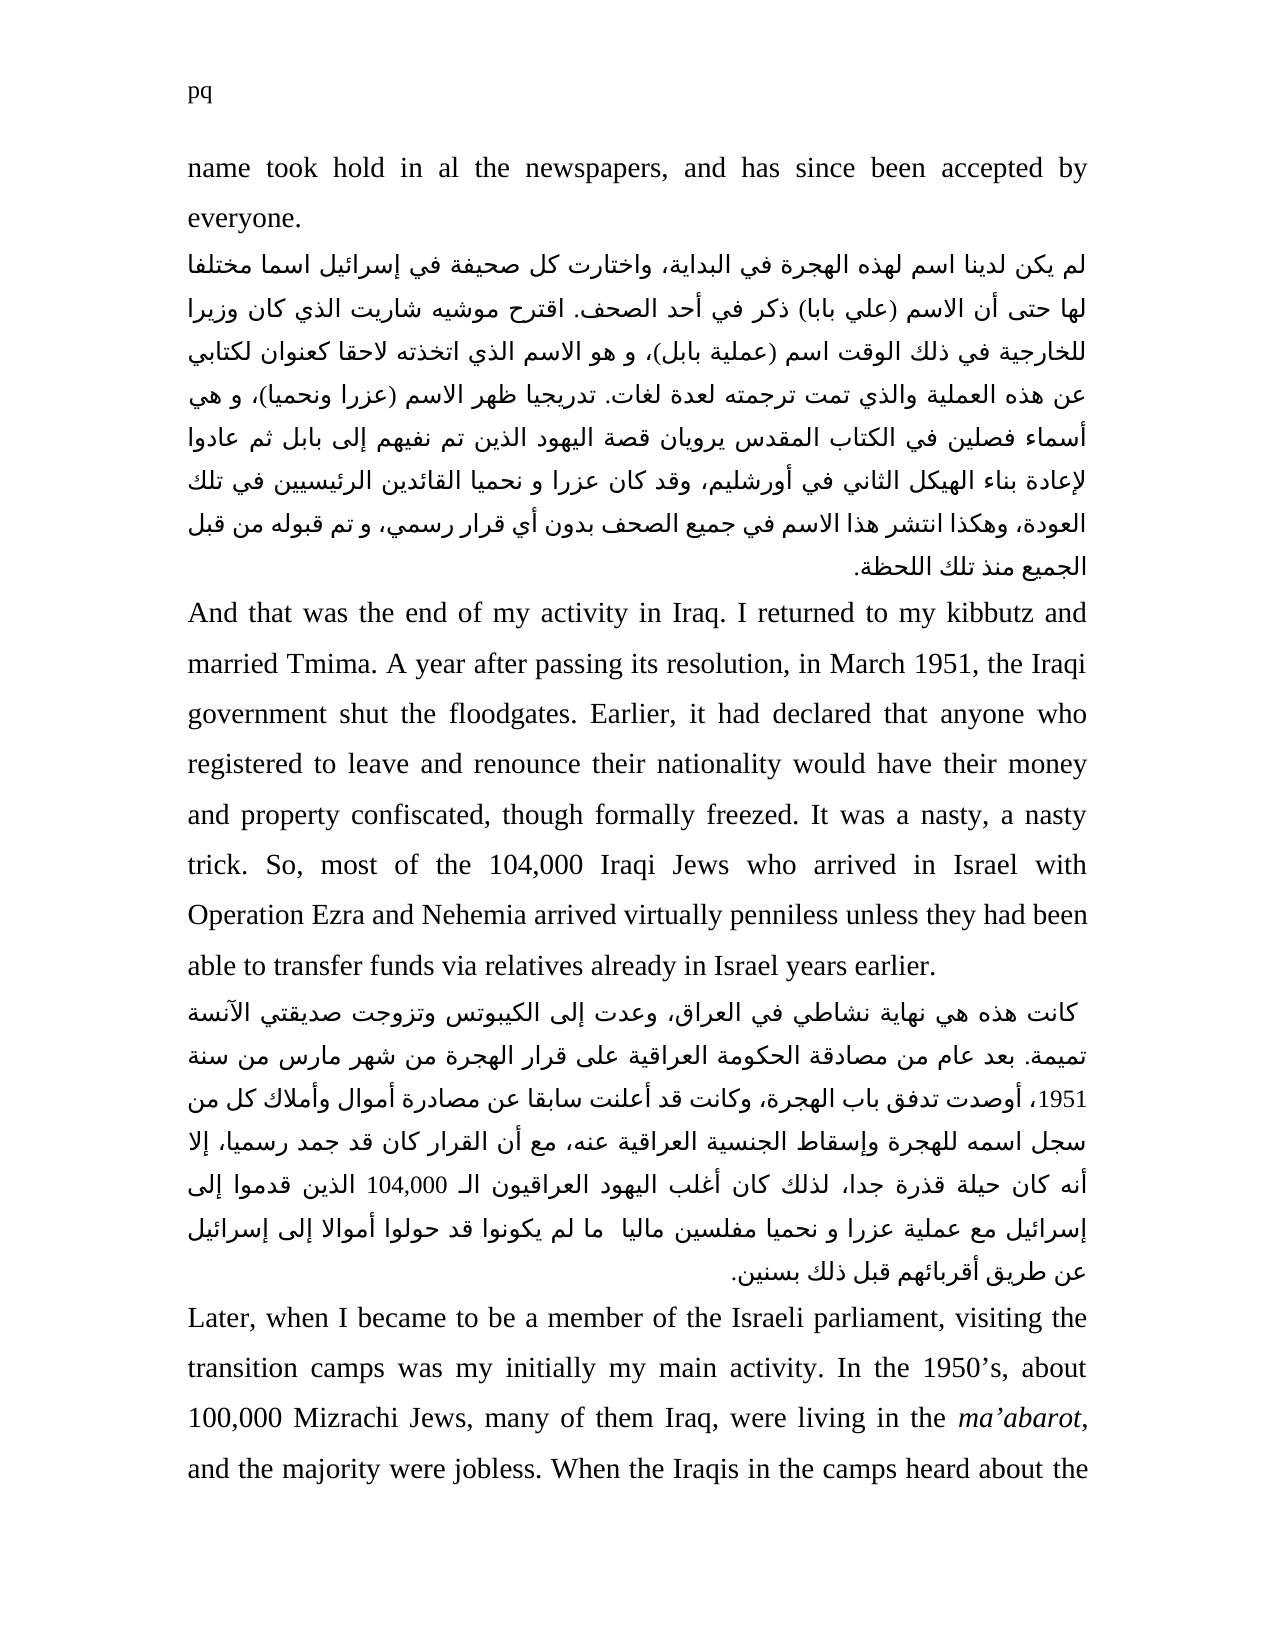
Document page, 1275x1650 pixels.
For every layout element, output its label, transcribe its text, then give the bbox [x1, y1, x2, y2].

text كانت هذه هي نهاية نشاطي في العراق، وعدت إلى الكيبوتس وتزوجت صديقتي الآنسة تميمة. بعد عام من مصادقة الحكومة العراقية على قرار الهجرة من شهر مارس من سنة 1951، أوصدت تدفق باب الهجرة، وكانت قد أعلنت سابقا عن مصادرة أموال وأملاك كل من سجل اسمه للهجرة وإسقاط الجنسية العراقية عنه، مع أن القرار كان قد جمد رسميا، إلا أنه كان حيلة قذرة جدا، لذلك كان أغلب اليهود العراقيون الـ 104,000 الذين قدموا إلى إسرائيل مع عملية عزرا و نحميا مفلسين ماليا ما لم يكونوا قد حولوا أموالا إلى إسرائيل عن طريق أقربائهم قبل ذلك بسنين. [187, 998, 1087, 1286]
text لم يكن لدينا اسم لهذه الهجرة في البداية، واختارت كل صحيفة في إسرائيل اسما مختلفا لها حتى أن الاسم (علي بابا) ذكر في أحد الصحف. اقترح موشيه شاريت الذي كان وزيرا للخارجية في ذلك الوقت اسم (عملية بابل)، و هو الاسم الذي اتخذته لاحقا كعنوان لكتابي عن هذه العملية والذي تمت ترجمته لعدة لغات. تدريجيا ظهر الاسم (عزرا ونحميا)، و هي أسماء فصلين في الكتاب المقدس يرويان قصة اليهود الذين تم نفيهم إلى بابل ثم عادوا لإعادة بناء الهيكل الثاني في أورشليم، وقد كان عزرا و نحميا القائدين الرئيسيين في تلك العودة، وهكذا انتشر هذا الاسم في جميع الصحف بدون أي قرار رسمي، و تم قبوله من قبل الجميع منذ تلك اللحظة. [187, 251, 1087, 581]
text And that was the end of my activity in Iraq. I returned to my kibbutz and married Tmima. A year after passing its resolution, in March 1951, the Iraqi government shut the floodgates. Earlier, it had declared that anyone who registered to leave and renounce their nationality would have their money and property confiscated, though formally freezed. It was a nasty, a nasty trick. So, most of the 104,000 Iraqi Jews who arrived in Israel with Operation Ezra and Nehemia arrived virtually penniless unless they had been able to transfer funds via relatives already in Israel years earlier. [187, 596, 1088, 981]
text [187, 150, 1088, 234]
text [187, 1300, 1088, 1484]
